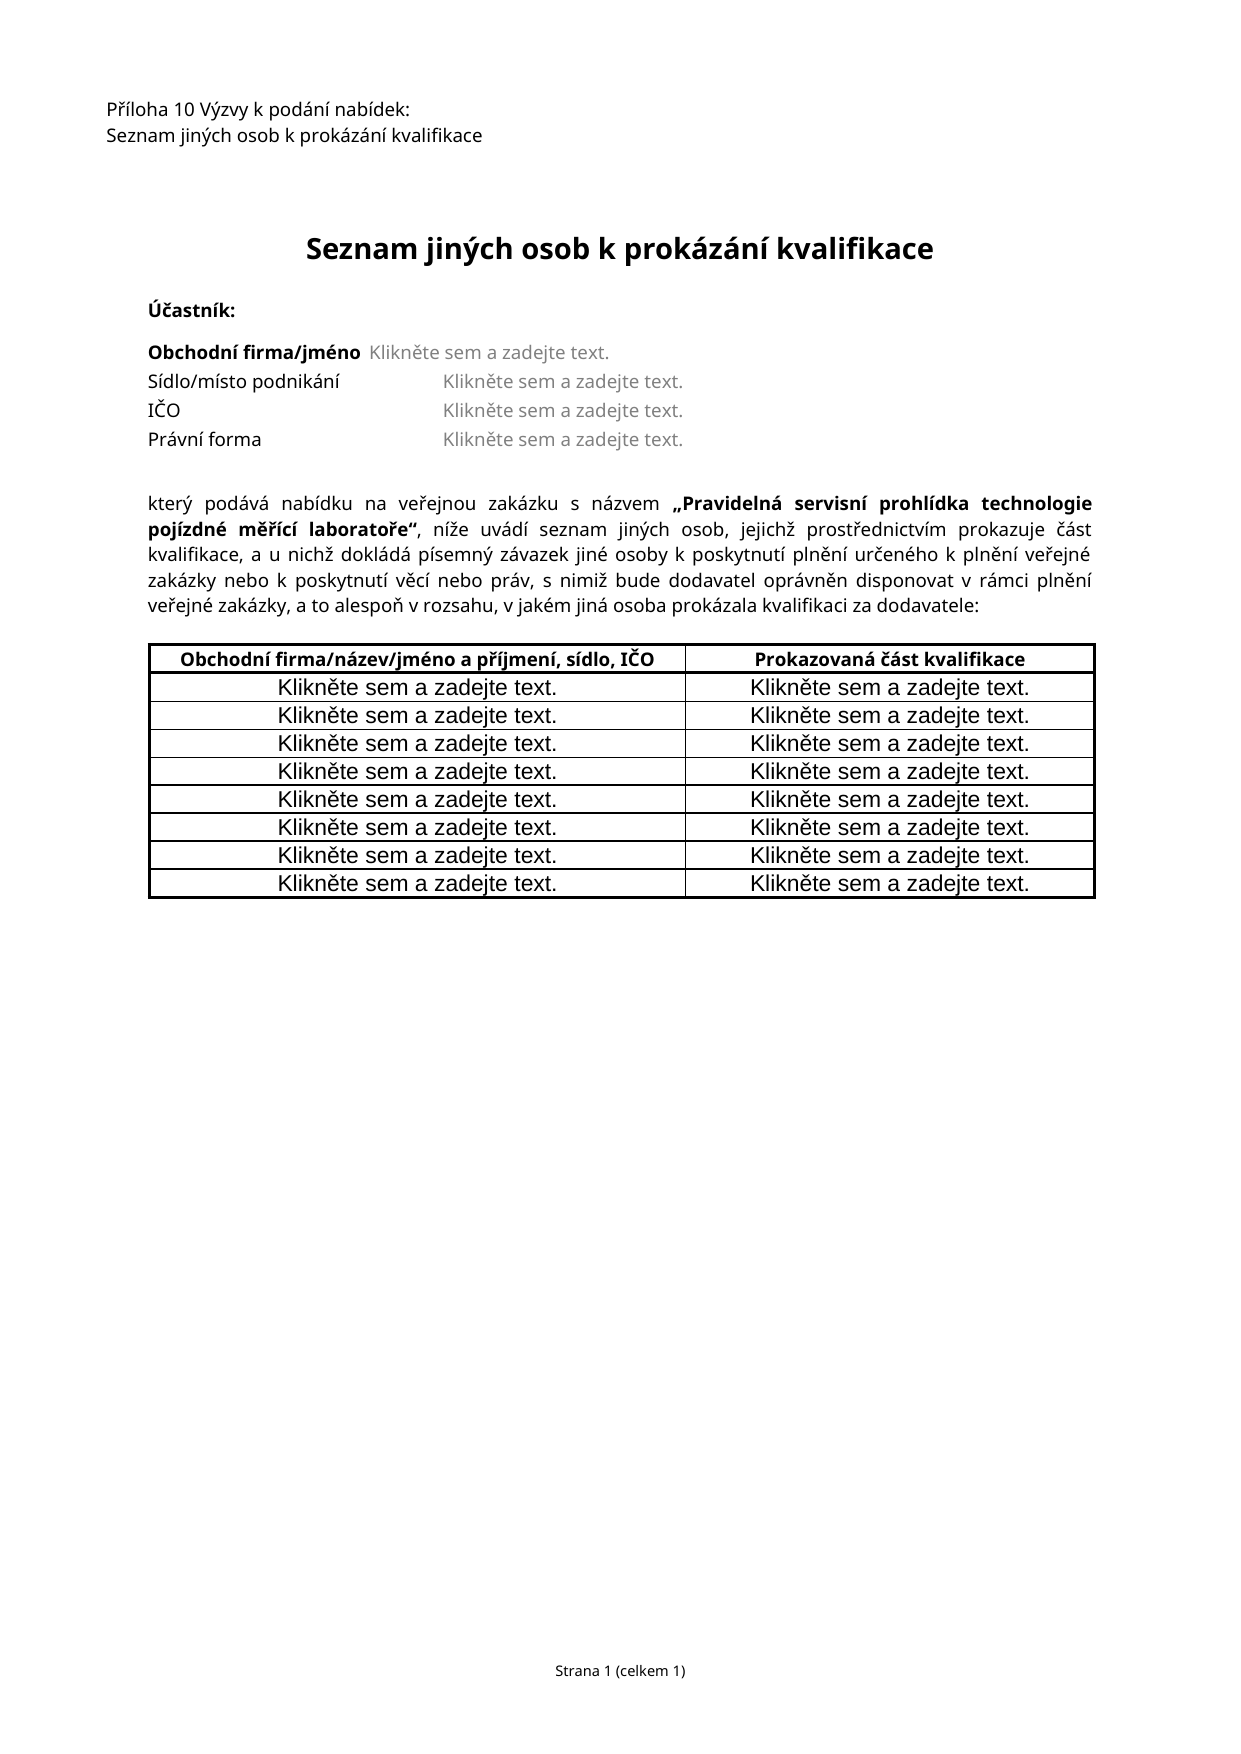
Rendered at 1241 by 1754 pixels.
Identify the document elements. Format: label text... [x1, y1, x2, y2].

text Právní forma [148, 423, 1093, 452]
table_header Prokazovaná část kvalifikace [686, 646, 1093, 671]
title Seznam jiných osob k prokázání kvalifikace [148, 228, 1093, 268]
text Účastník: [148, 293, 1093, 324]
text Obchodní firma/jméno [148, 336, 1093, 365]
table_header Obchodní firma/název/jméno a příjmení, sídlo, IČO [151, 646, 685, 671]
text Sídlo/místo podnikání [148, 365, 1093, 394]
text který podává nabídku na veřejnou zakázku s názvem „Pravidelná servisní prohlídka technologie pojízdné měřící laboratoře“, níže uvádí seznam jiných osob, jejichž prostřednictvím prokazuje část kvalifikace, a u nichž dokládá písemný závazek jiné osoby k poskytnutí plnění určeného k plnění veřejné zakázky nebo k poskytnutí věcí nebo práv, s nimiž bude dodavatel oprávněn disponovat v rámci plnění veřejné zakázky, a to alespoň v rozsahu, v jakém jiná osoba prokázala kvalifikaci za dodavatele: [148, 490, 1093, 618]
text IČO [148, 394, 1093, 423]
